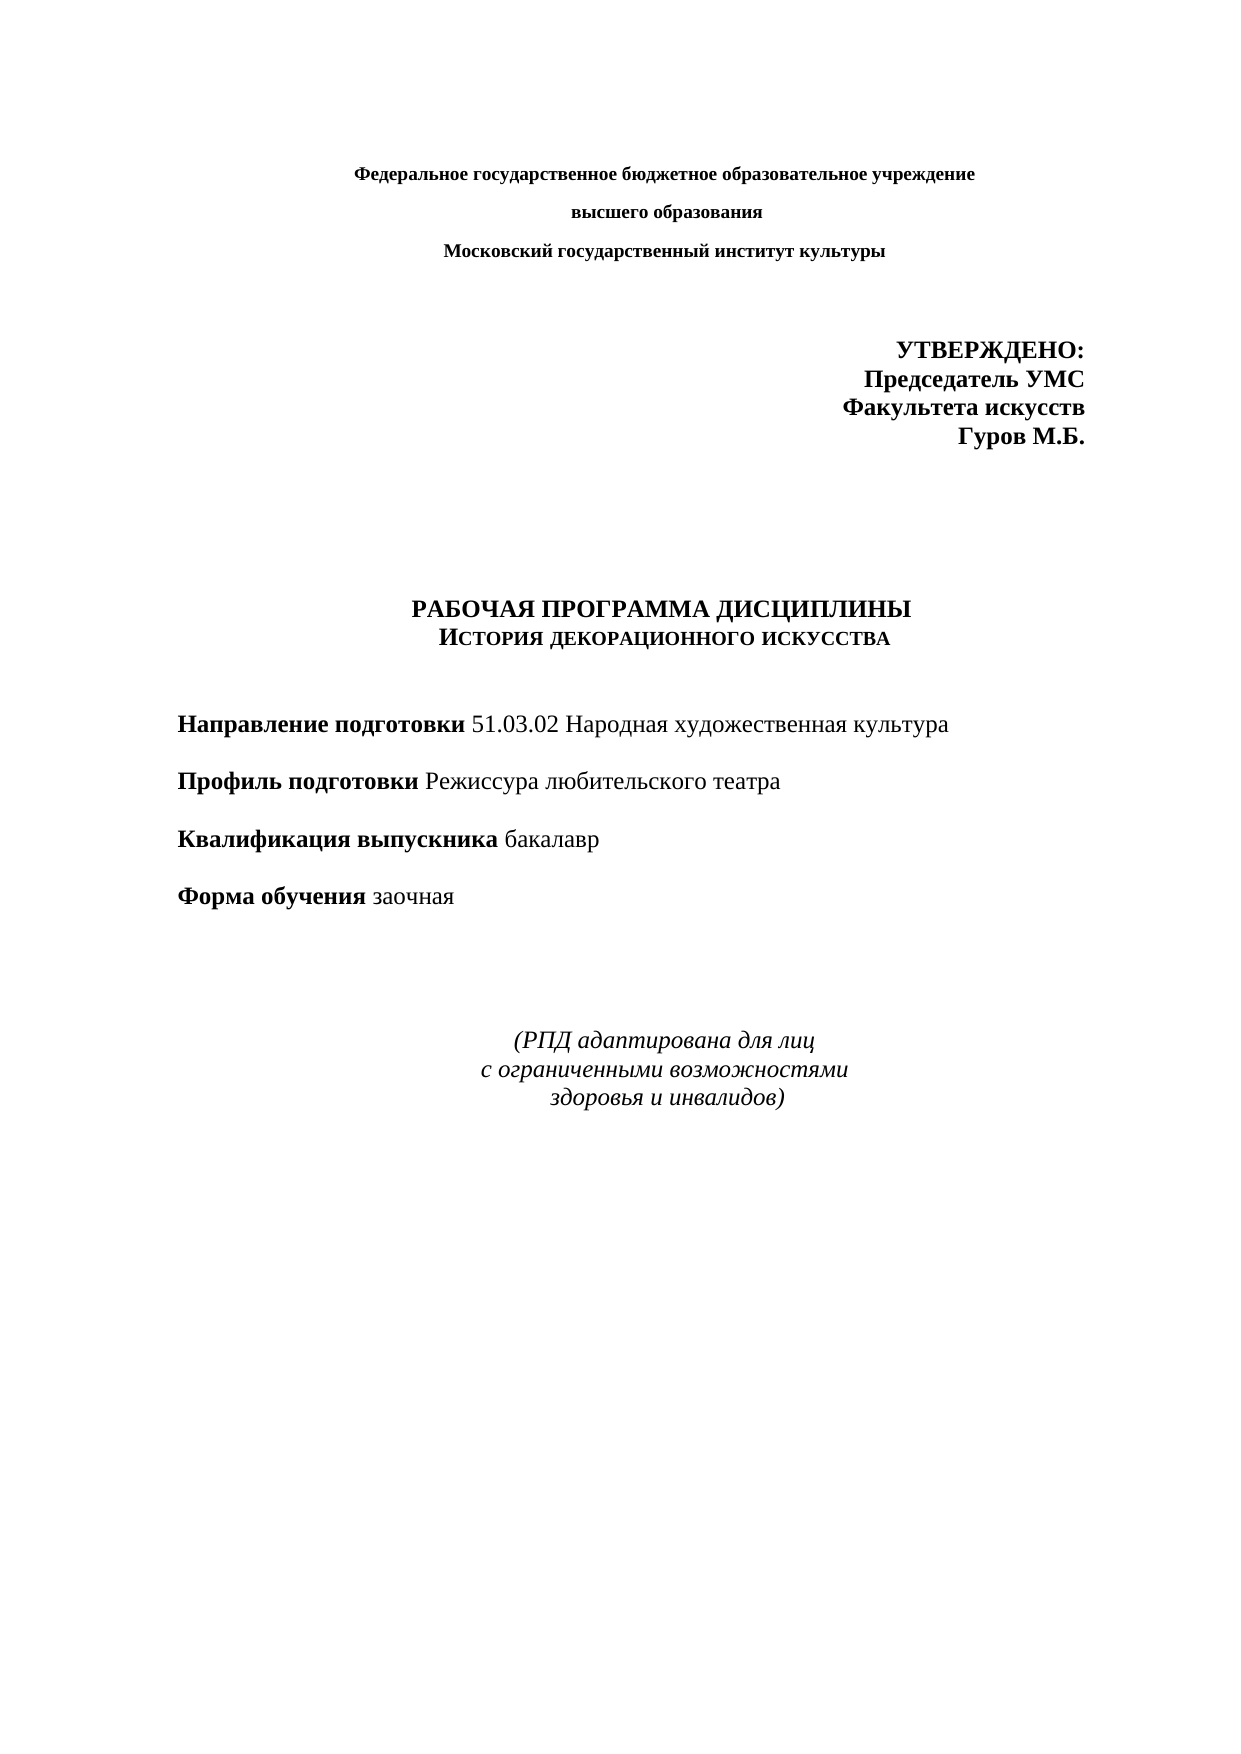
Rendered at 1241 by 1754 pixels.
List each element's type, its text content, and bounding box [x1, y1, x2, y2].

text с ограниченными возможностями [177, 1054, 1152, 1082]
text (РПД адаптирована для лиц [177, 1025, 1152, 1054]
text Квалификация выпускника бакалавр [177, 824, 1152, 852]
text Профиль подготовки Режиссура любительского театра [177, 766, 1152, 795]
text Форма обучения заочная [177, 881, 1152, 910]
text Московский государственный институт культуры [177, 239, 1152, 277]
text Федеральное государственное бюджетное образовательное учреждение [177, 162, 1152, 201]
text высшего образования [177, 201, 1152, 239]
text РАБОЧАЯ ПРОГРАММА ДИСЦИПЛИНЫ История декорационного искусства [177, 594, 1152, 651]
table_header УТВЕРЖДЕНО: Председатель УМС Факультета искусств Гуров М.Б. [653, 335, 1096, 450]
text Направление подготовки 51.03.02 Народная художественная культура [177, 709, 1152, 737]
text здоровья и инвалидов) [177, 1082, 1152, 1111]
